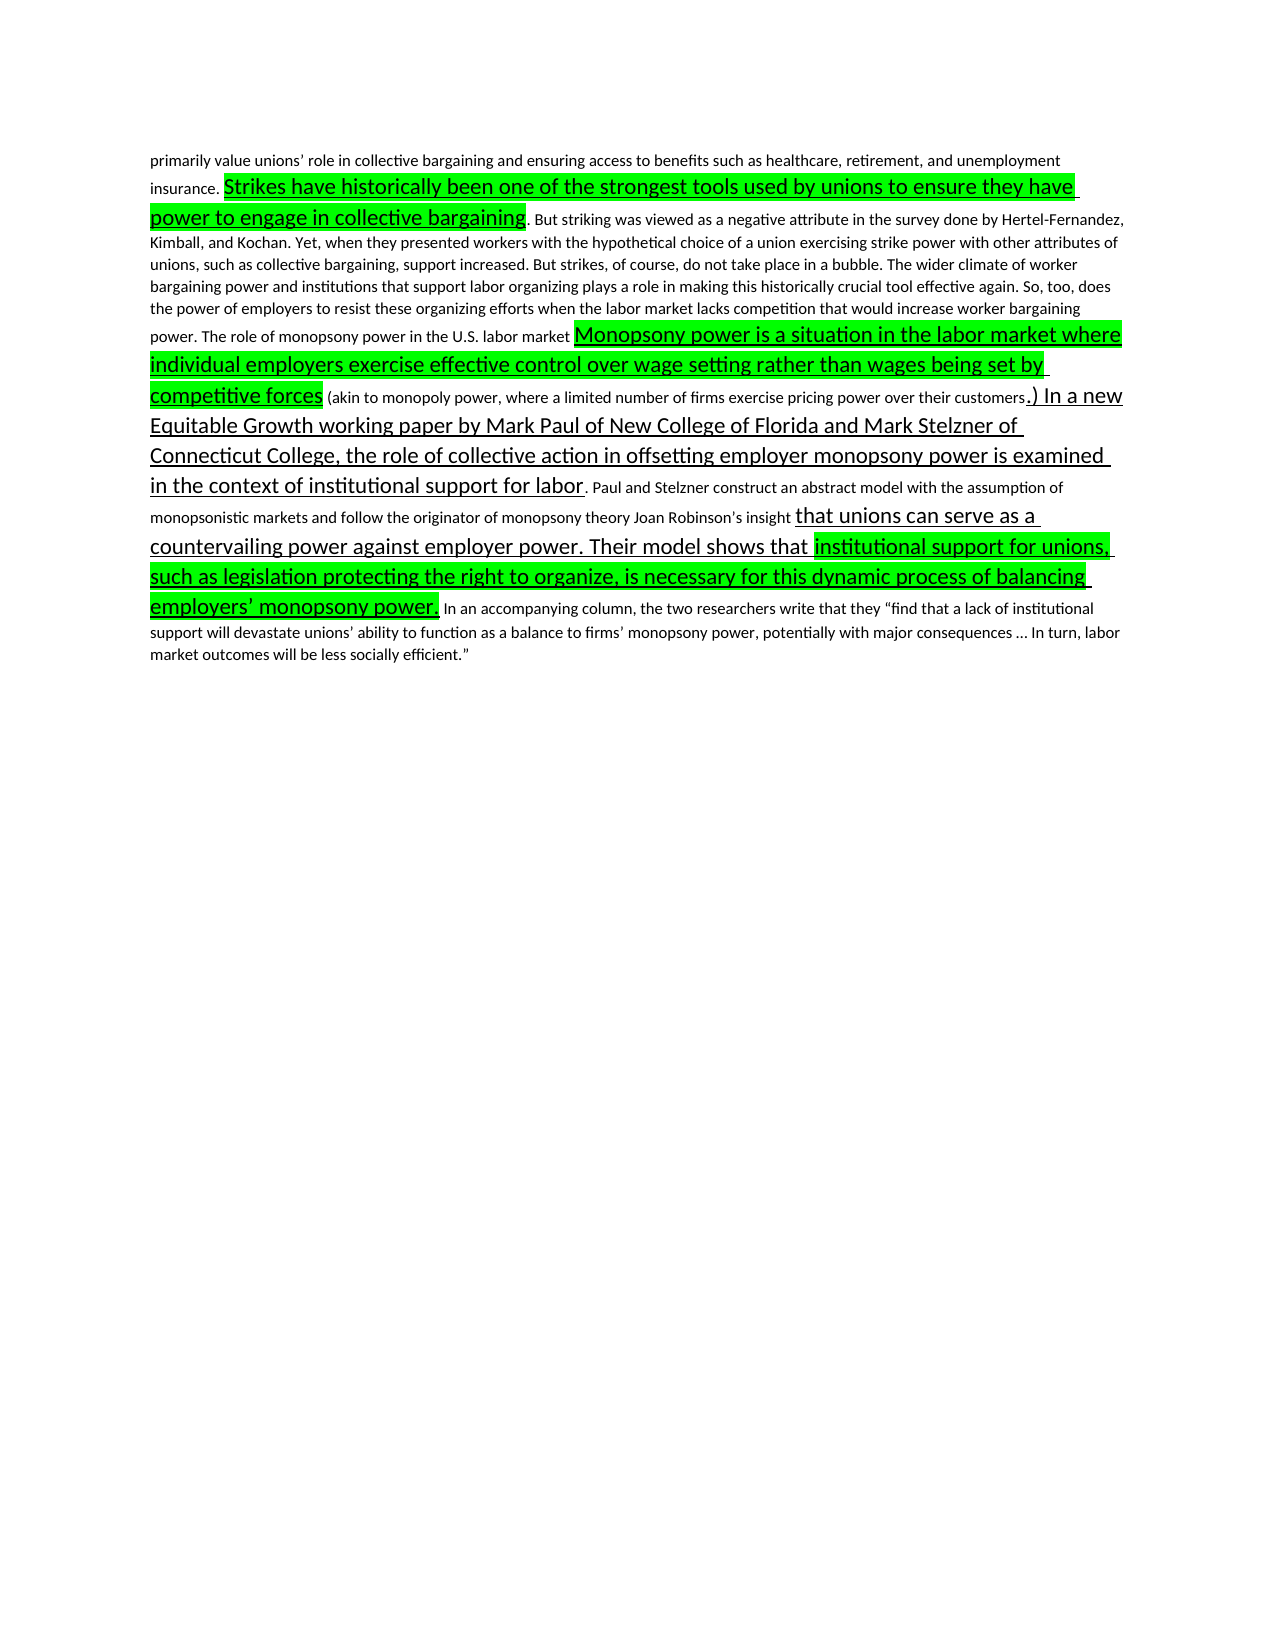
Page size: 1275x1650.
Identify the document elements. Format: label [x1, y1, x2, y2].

text [150, 150, 1125, 664]
